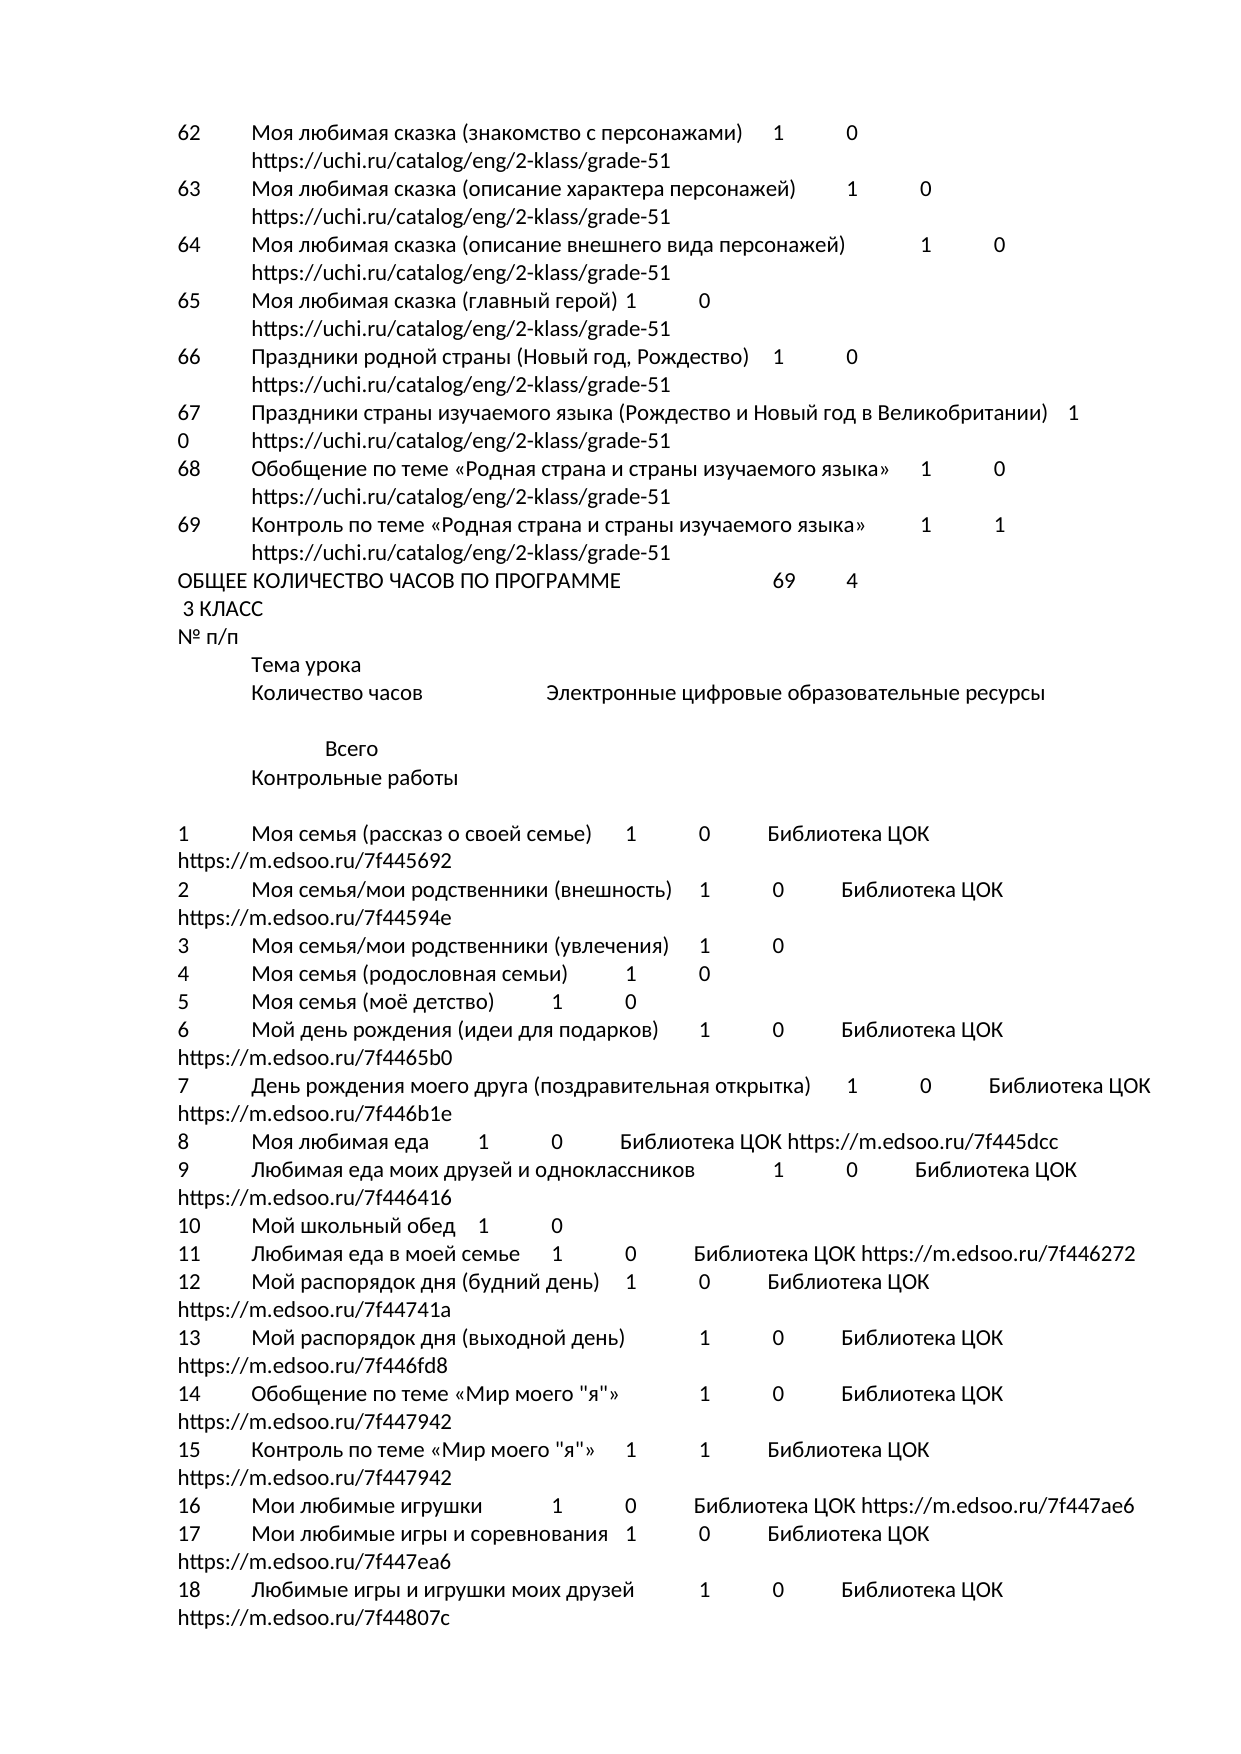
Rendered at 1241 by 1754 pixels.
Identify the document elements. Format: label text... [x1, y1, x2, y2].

text № п/п [177, 622, 1152, 651]
text 3 Моя семья/мои родственники (увлечения) 1 0 [177, 931, 1152, 959]
text 63 Моя любимая сказка (описание характера персонажей) 1 0 https://uchi.ru/catalog/eng/2-klass/grade-51 [177, 174, 1152, 230]
text Количество часов Электронные цифровые образовательные ресурсы [177, 678, 1152, 707]
text 11 Любимая еда в моей семье 1 0 Библиотека ЦОК https://m.edsoo.ru/7f446272 [177, 1239, 1152, 1267]
text 2 Моя семья/мои родственники (внешность) 1 0 Библиотека ЦОК https://m.edsoo.ru/7f44594e [177, 875, 1152, 931]
text 6 Мой день рождения (идеи для подарков) 1 0 Библиотека ЦОК https://m.edsoo.ru/7f4465b0 [177, 1015, 1152, 1071]
text 67 Праздники страны изучаемого языка (Рождество и Новый год в Великобритании) 1 0 https://uchi.ru/catalog/eng/2-klass/grade-51 [177, 398, 1152, 454]
text 3 КЛАСС [177, 594, 1152, 622]
text 12 Мой распорядок дня (будний день) 1 0 Библиотека ЦОК https://m.edsoo.ru/7f44741a [177, 1267, 1152, 1323]
text 10 Мой школьный обед 1 0 [177, 1211, 1152, 1239]
text 18 Любимые игры и игрушки моих друзей 1 0 Библиотека ЦОК https://m.edsoo.ru/7f44807c [177, 1575, 1152, 1631]
text 7 День рождения моего друга (поздравительная открытка) 1 0 Библиотека ЦОК https://m.edsoo.ru/7f446b1e [177, 1071, 1152, 1127]
text 64 Моя любимая сказка (описание внешнего вида персонажей) 1 0 https://uchi.ru/catalog/eng/2-klass/grade-51 [177, 230, 1152, 286]
text 1 Моя семья (рассказ о своей семье) 1 0 Библиотека ЦОК https://m.edsoo.ru/7f445692 [177, 819, 1152, 875]
text 4 Моя семья (родословная семьи) 1 0 [177, 959, 1152, 987]
text Тема урока [177, 651, 1152, 678]
text 5 Моя семья (моё детство) 1 0 [177, 987, 1152, 1015]
text 9 Любимая еда моих друзей и одноклассников 1 0 Библиотека ЦОК https://m.edsoo.ru/7f446416 [177, 1155, 1152, 1211]
text 62 Моя любимая сказка (знакомство с персонажами) 1 0 https://uchi.ru/catalog/eng/2-klass/grade-51 [177, 118, 1152, 174]
text 65 Моя любимая сказка (главный герой) 1 0 https://uchi.ru/catalog/eng/2-klass/grade-51 [177, 286, 1152, 342]
text 16 Мои любимые игрушки 1 0 Библиотека ЦОК https://m.edsoo.ru/7f447ae6 [177, 1491, 1152, 1519]
text 14 Обобщение по теме «Мир моего "я"» 1 0 Библиотека ЦОК https://m.edsoo.ru/7f447942 [177, 1379, 1152, 1435]
text 66 Праздники родной страны (Новый год, Рождество) 1 0 https://uchi.ru/catalog/eng/2-klass/grade-51 [177, 342, 1152, 398]
text 13 Мой распорядок дня (выходной день) 1 0 Библиотека ЦОК https://m.edsoo.ru/7f446fd8 [177, 1323, 1152, 1379]
text 68 Обобщение по теме «Родная страна и страны изучаемого языка» 1 0 https://uchi.ru/catalog/eng/2-klass/grade-51 [177, 454, 1152, 510]
text Контрольные работы [177, 763, 1152, 791]
text Всего [177, 734, 1152, 763]
text 17 Мои любимые игры и соревнования 1 0 Библиотека ЦОК https://m.edsoo.ru/7f447ea6 [177, 1519, 1152, 1575]
text 15 Контроль по теме «Мир моего "я"» 1 1 Библиотека ЦОК https://m.edsoo.ru/7f447942 [177, 1435, 1152, 1491]
text ОБЩЕЕ КОЛИЧЕСТВО ЧАСОВ ПО ПРОГРАММЕ 69 4 [177, 566, 1152, 594]
text 8 Моя любимая еда 1 0 Библиотека ЦОК https://m.edsoo.ru/7f445dcc [177, 1127, 1152, 1155]
text 69 Контроль по теме «Родная страна и страны изучаемого языка» 1 1 https://uchi.ru/catalog/eng/2-klass/grade-51 [177, 510, 1152, 566]
